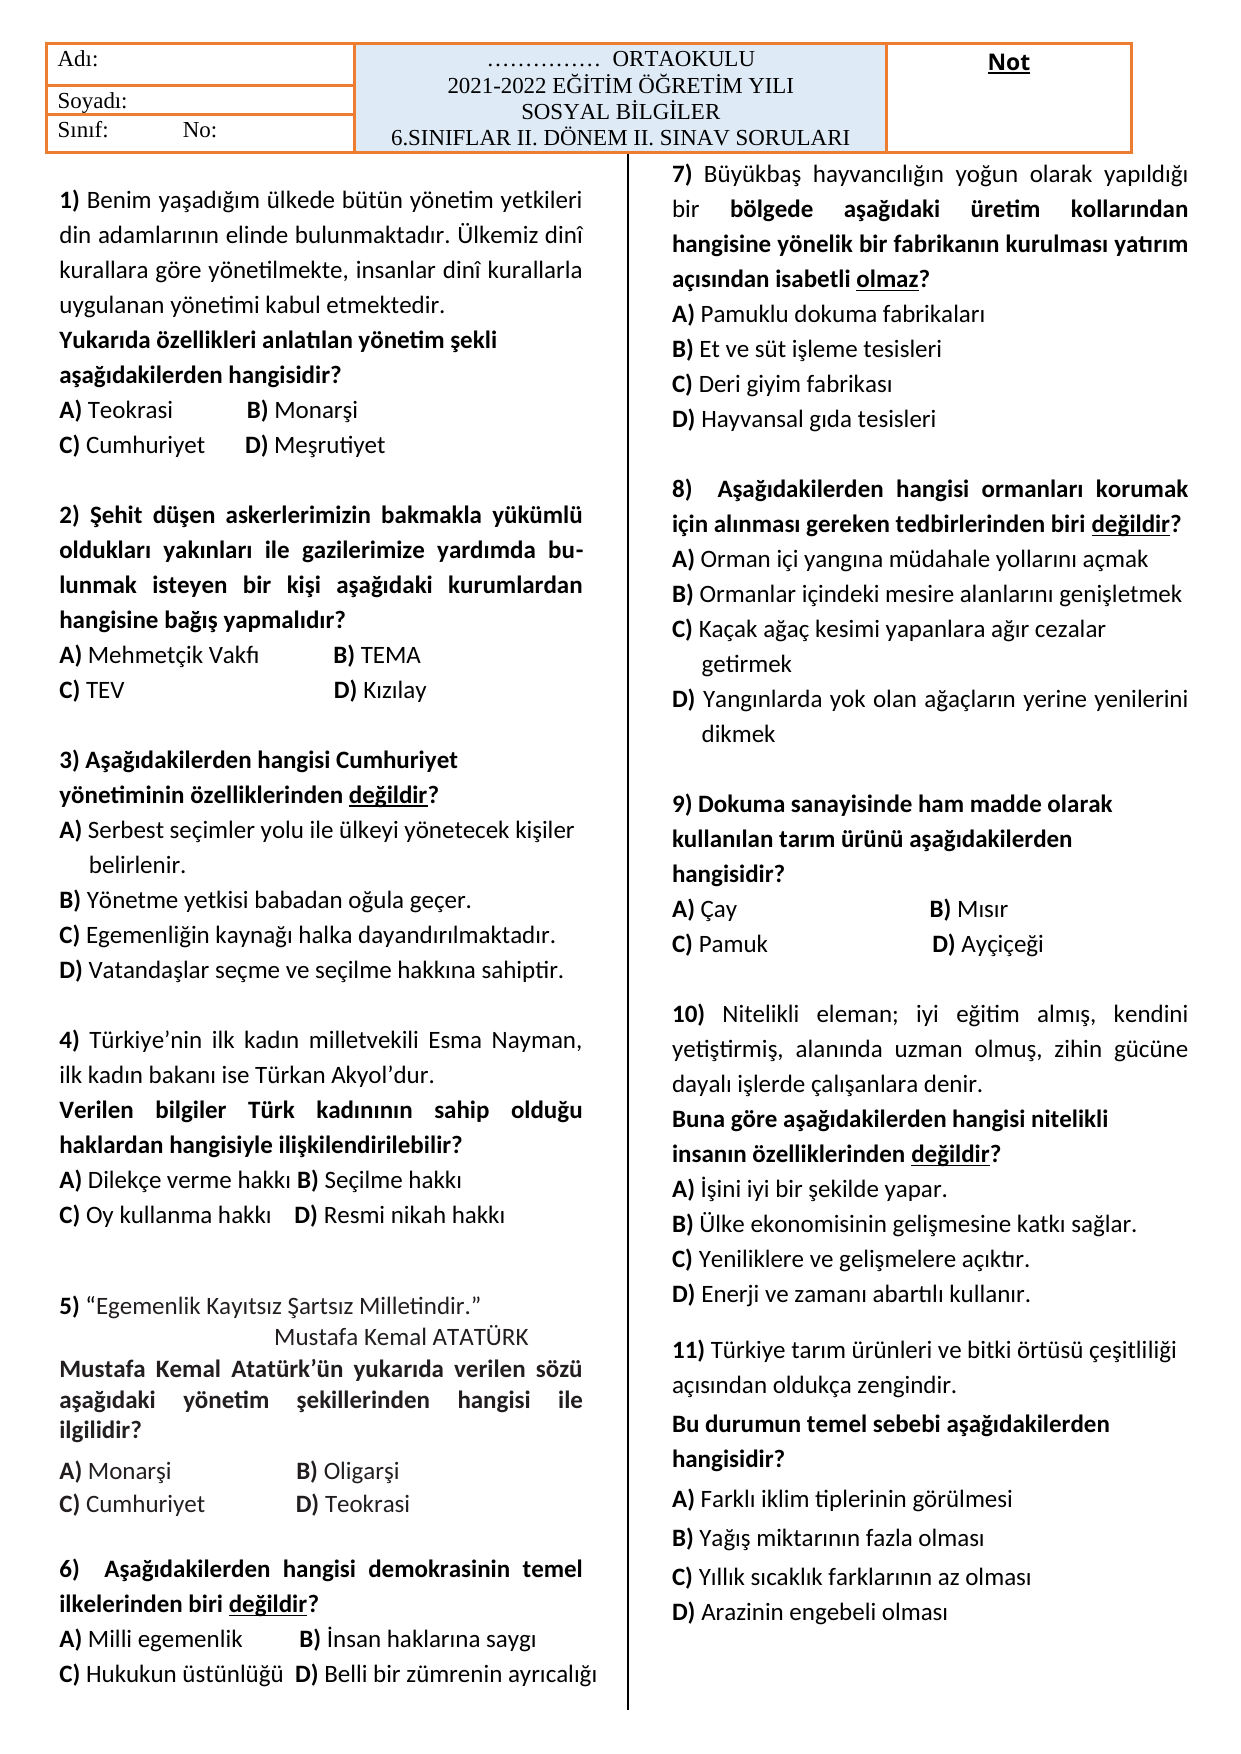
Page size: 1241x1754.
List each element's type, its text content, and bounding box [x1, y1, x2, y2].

text Mustafa Kemal ATATÜRK [59, 1321, 583, 1351]
list C) Pamuk D) Ayçiçeği [672, 929, 1189, 959]
list 10) Nitelikli eleman; iyi eğitim almış, kendini yetiştirmiş, alanında uzman olmuş, zihin gücüne dayalı işlerde çalışanlara denir. [672, 999, 1189, 1099]
text 5) “Egemenlik Kayıtsız Şartsız Milletindir.” [59, 1290, 583, 1321]
list C) TEV D) Kızılay [59, 674, 583, 705]
list C) Deri giyim fabrikası [672, 369, 1189, 399]
list A) Çay B) Mısır [672, 894, 1189, 924]
list A) Milli egemenlik B) İnsan haklarına saygı [59, 1623, 583, 1654]
list D) Yangınlarda yok olan ağaçların yerine yenilerini dikmek [672, 684, 1189, 749]
subtitle 11) Türkiye tarım ürünleri ve bitki örtüsü çeşitliliği açısından oldukça zengindir. [672, 1334, 1189, 1400]
list C) Yeniliklere ve gelişmelere açıktır. [672, 1244, 1189, 1274]
subtitle C) Yıllık sıcaklık farklarının az olması [672, 1561, 1189, 1592]
subtitle A) Farklı iklim tiplerinin görülmesi [672, 1483, 1189, 1513]
list C) Oy kullanma hakkı D) Resmi nikah hakkı [59, 1199, 583, 1230]
list Verilen bilgiler Türk kadınının sahip olduğu haklardan hangisiyle ilişkilendirilebilir? [59, 1094, 583, 1160]
list 1) Benim yaşadığım ülkede bütün yönetim yetkileri din adamlarının elinde bulunmaktadır. Ülkemiz dinî kurallara göre yönetilmekte, insanlar dinî kurallarla uygulanan yönetimi kabul etmektedir. [59, 184, 583, 320]
list C) Kaçak ağaç kesimi yapanlara ağır cezalar getirmek [672, 614, 1189, 679]
list B) Ülke ekonomisinin gelişmesine katkı sağlar. [672, 1209, 1189, 1239]
list A) Serbest seçimler yolu ile ülkeyi yönetecek kişiler belirlenir. [59, 814, 583, 880]
list A) Dilekçe verme hakkı B) Seçilme hakkı [59, 1164, 583, 1195]
list C) Egemenliğin kaynağı halka dayandırılmaktadır. [59, 919, 583, 950]
list A) Orman içi yangına müdahale yollarını açmak [672, 544, 1189, 574]
list A) Pamuklu dokuma fabrikaları [672, 299, 1189, 329]
list C) Cumhuriyet D) Meşrutiyet [59, 429, 583, 460]
table_header Not [888, 45, 1130, 151]
text A) Monarşi B) Oligarşi [59, 1455, 583, 1486]
list Buna göre aşağıdakilerden hangisi nitelikli insanın özelliklerinden değildir? [672, 1104, 1189, 1169]
list D) Arazinin engebeli olması [672, 1596, 1189, 1627]
list B) Et ve süt işleme tesisleri [672, 334, 1189, 364]
list C) Hukukun üstünlüğü D) Belli bir zümrenin ayrıcalığı [59, 1658, 620, 1689]
list 4) Türkiye’nin ilk kadın milletvekili Esma Nayman, ilk kadın bakanı ise Türkan Akyol’dur. [59, 1024, 583, 1090]
list D) Hayvansal gıda tesisleri [672, 404, 1189, 434]
table_cell Sınıf: No: [48, 116, 353, 151]
table_header …………… ORTAOKULU 2021-2022 EĞİTİM ÖĞRETİM YILI SOSYAL BİLGİLER 6.SINIFLAR II. DÖNEM II. SINAV SORULARI [356, 45, 885, 151]
list 9) Dokuma sanayisinde ham madde olarak kullanılan tarım ürünü aşağıdakilerden hangisidir? [672, 789, 1189, 889]
list A) Mehmetçik Vakfı B) TEMA [59, 639, 583, 670]
subtitle Bu durumun temel sebebi aşağıdakilerden hangisidir? [672, 1409, 1189, 1474]
list A) Teokrasi B) Monarşi [59, 394, 583, 425]
subtitle B) Yağış miktarının fazla olması [672, 1522, 1189, 1552]
list A) İşini iyi bir şekilde yapar. [672, 1174, 1189, 1204]
list D) Vatandaşlar seçme ve seçilme hakkına sahiptir. [59, 954, 583, 985]
list 3) Aşağıdakilerden hangisi Cumhuriyet yönetiminin özelliklerinden değildir? [59, 744, 583, 810]
list 7) Büyükbaş hayvancılığın yoğun olarak yapıldığı bir bölgede aşağıdaki üretim kollarından hangisine yönelik bir fabrikanın kurulması yatırım açısından isabetli olmaz? [672, 159, 1189, 294]
list 6) Aşağıdakilerden hangisi demokrasinin temel ilkelerinden biri değildir? [59, 1553, 583, 1619]
list 2) Şehit düşen askerlerimizin bakmakla yükümlü oldukları yakınları ile gazilerimize yardımda bulunmak isteyen bir kişi aşağıdaki kurumlardan hangisine bağış yapmalıdır? [59, 499, 583, 635]
list D) Enerji ve zamanı abartılı kullanır. [672, 1279, 1189, 1309]
list Yukarıda özellikleri anlatılan yönetim şekli aşağıdakilerden hangisidir? [59, 324, 583, 390]
list B) Yönetme yetkisi babadan oğula geçer. [59, 884, 583, 915]
list 8) Aşağıdakilerden hangisi ormanları korumak için alınması gereken tedbirlerinden biri değildir? [672, 474, 1189, 539]
text C) Cumhuriyet D) Teokrasi [59, 1488, 583, 1518]
table_header Adı: [48, 45, 353, 84]
table_cell Soyadı: [48, 87, 353, 113]
text Mustafa Kemal Atatürk’ün yukarıda verilen sözü aşağıdaki yönetim şekillerinden hangisi ile ilgilidir? [59, 1353, 583, 1445]
list B) Ormanlar içindeki mesire alanlarını genişletmek [672, 579, 1189, 609]
